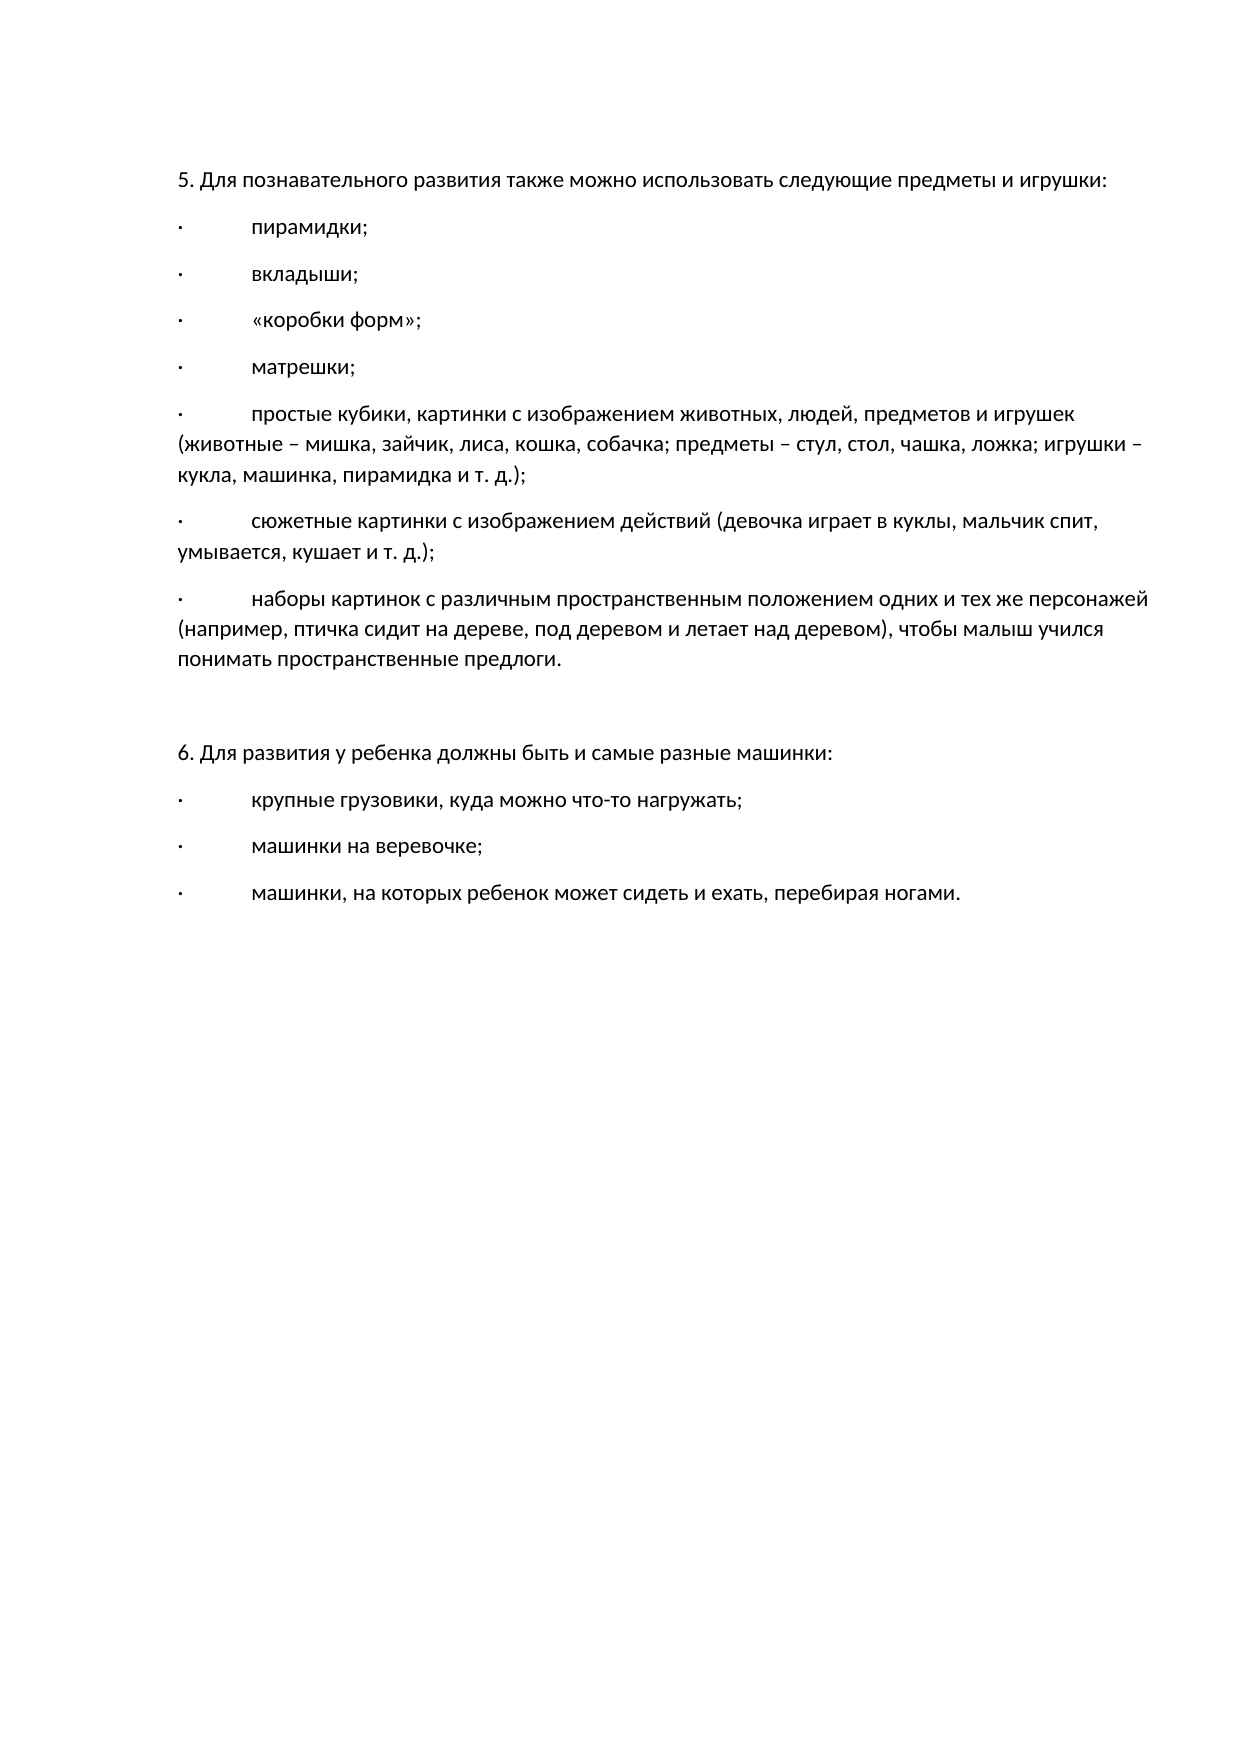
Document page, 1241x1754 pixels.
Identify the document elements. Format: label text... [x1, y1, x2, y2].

text · наборы картинок с различным пространственным положением одних и тех же персонажей (например, птичка сидит на дереве, под деревом и летает над деревом), чтобы малыш учился понимать пространственные предлоги. [177, 584, 1152, 672]
text · «коробки форм»; [177, 306, 1152, 334]
text · пирамидки; [177, 212, 1152, 240]
text 6. Для развития у ребенка должны быть и самые разные машинки: [177, 738, 1152, 766]
text · крупные грузовики, куда можно что-то нагружать; [177, 785, 1152, 813]
text · машинки на веревочке; [177, 832, 1152, 860]
text · матрешки; [177, 352, 1152, 381]
text · сюжетные картинки с изображением действий (девочка играет в куклы, мальчик спит, умывается, кушает и т. д.); [177, 507, 1152, 565]
text · простые кубики, картинки с изображением животных, людей, предметов и игрушек (животные – мишка, зайчик, лиса, кошка, собачка; предметы – стул, стол, чашка, ложка; игрушки – кукла, машинка, пирамидка и т. д.); [177, 399, 1152, 488]
text 5. Для познавательного развития также можно использовать следующие предметы и игрушки: [177, 165, 1152, 193]
text · вкладыши; [177, 259, 1152, 287]
text · машинки, на которых ребенок может сидеть и ехать, перебирая ногами. [177, 878, 1152, 907]
